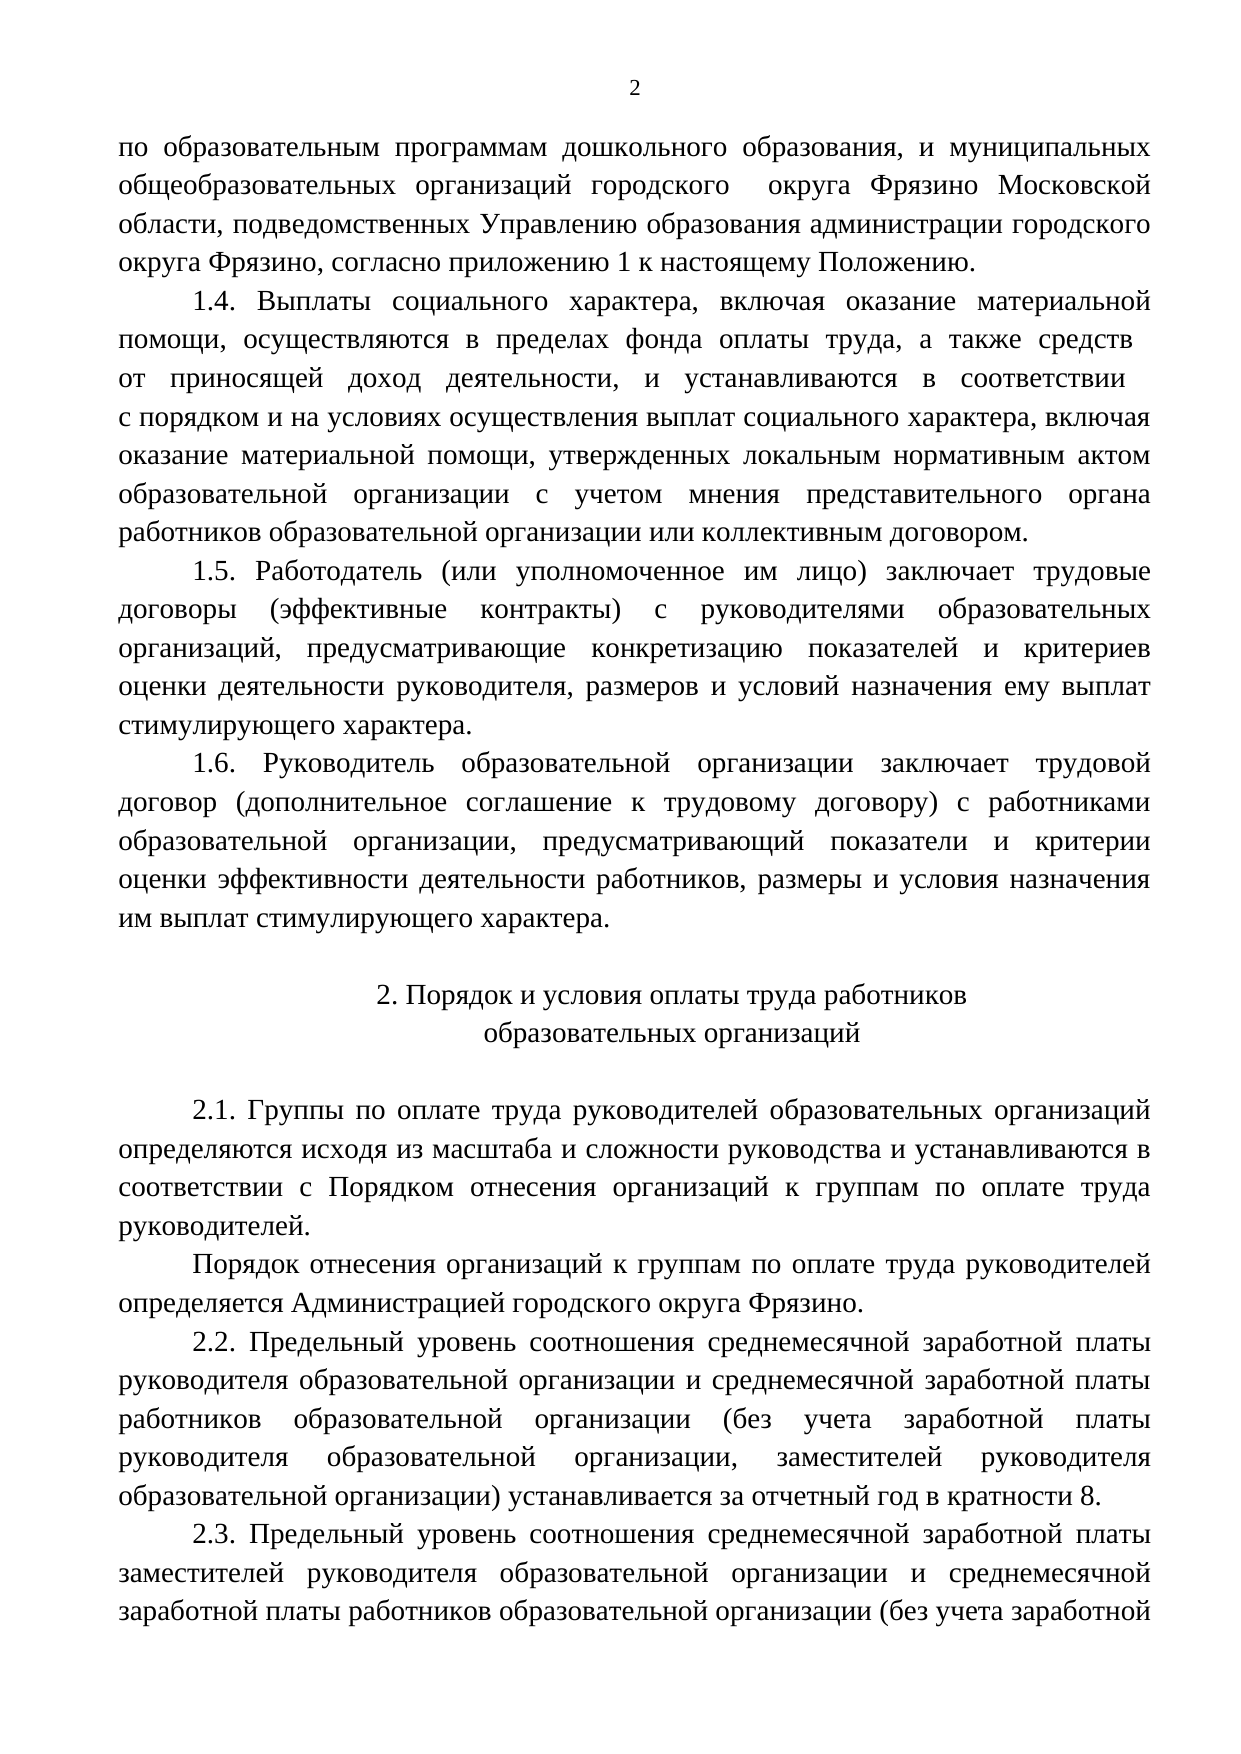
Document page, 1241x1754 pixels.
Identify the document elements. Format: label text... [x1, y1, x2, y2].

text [118, 129, 1152, 278]
text 1.6. Руководитель образовательной организации заключает трудовой договор (дополнительное соглашение к трудовому договору) с работниками образовательной организации, предусматривающий показатели и критерии оценки эффективности деятельности работников, размеры и условия назначения им выплат стимулирующего характера. [118, 746, 1152, 933]
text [118, 1516, 1152, 1627]
text 2.2. Предельный уровень соотношения среднемесячной заработной платы руководителя образовательной организации и среднемесячной заработной платы работников образовательной организации (без учета заработной платы руководителя образовательной организации, заместителей руководителя образовательной организации) устанавливается за отчетный год в кратности 8. [118, 1324, 1152, 1511]
text 2.1. Группы по оплате труда руководителей образовательных организаций определяются исходя из масштаба и сложности руководства и устанавливаются в соответствии с Порядком отнесения организаций к группам по оплате труда руководителей. [118, 1092, 1152, 1242]
text 1.5. Работодатель (или уполномоченное им лицо) заключает трудовые договоры (эффективные контракты) с руководителями образовательных организаций, предусматривающие конкретизацию показателей и критериев оценки деятельности руководителя, размеров и условий назначения ему выплат стимулирующего характера. [118, 553, 1152, 741]
title образовательных организаций [118, 1015, 1152, 1049]
text Порядок отнесения организаций к группам по оплате труда руководителей определяется Администрацией городского округа Фрязино. [118, 1247, 1152, 1319]
text 1.4. Выплаты социального характера, включая оказание материальной помощи, осуществляются в пределах фонда оплаты труда, а также средств от приносящей доход деятельности, и устанавливаются в соответствии с порядком и на условиях осуществления выплат социального характера, включая оказание материальной помощи, утвержденных локальным нормативным актом образовательной организации с учетом мнения представительного органа работников образовательной организации или коллективным договором. [118, 283, 1152, 548]
title 2. Порядок и условия оплаты труда работников [118, 977, 1152, 1010]
